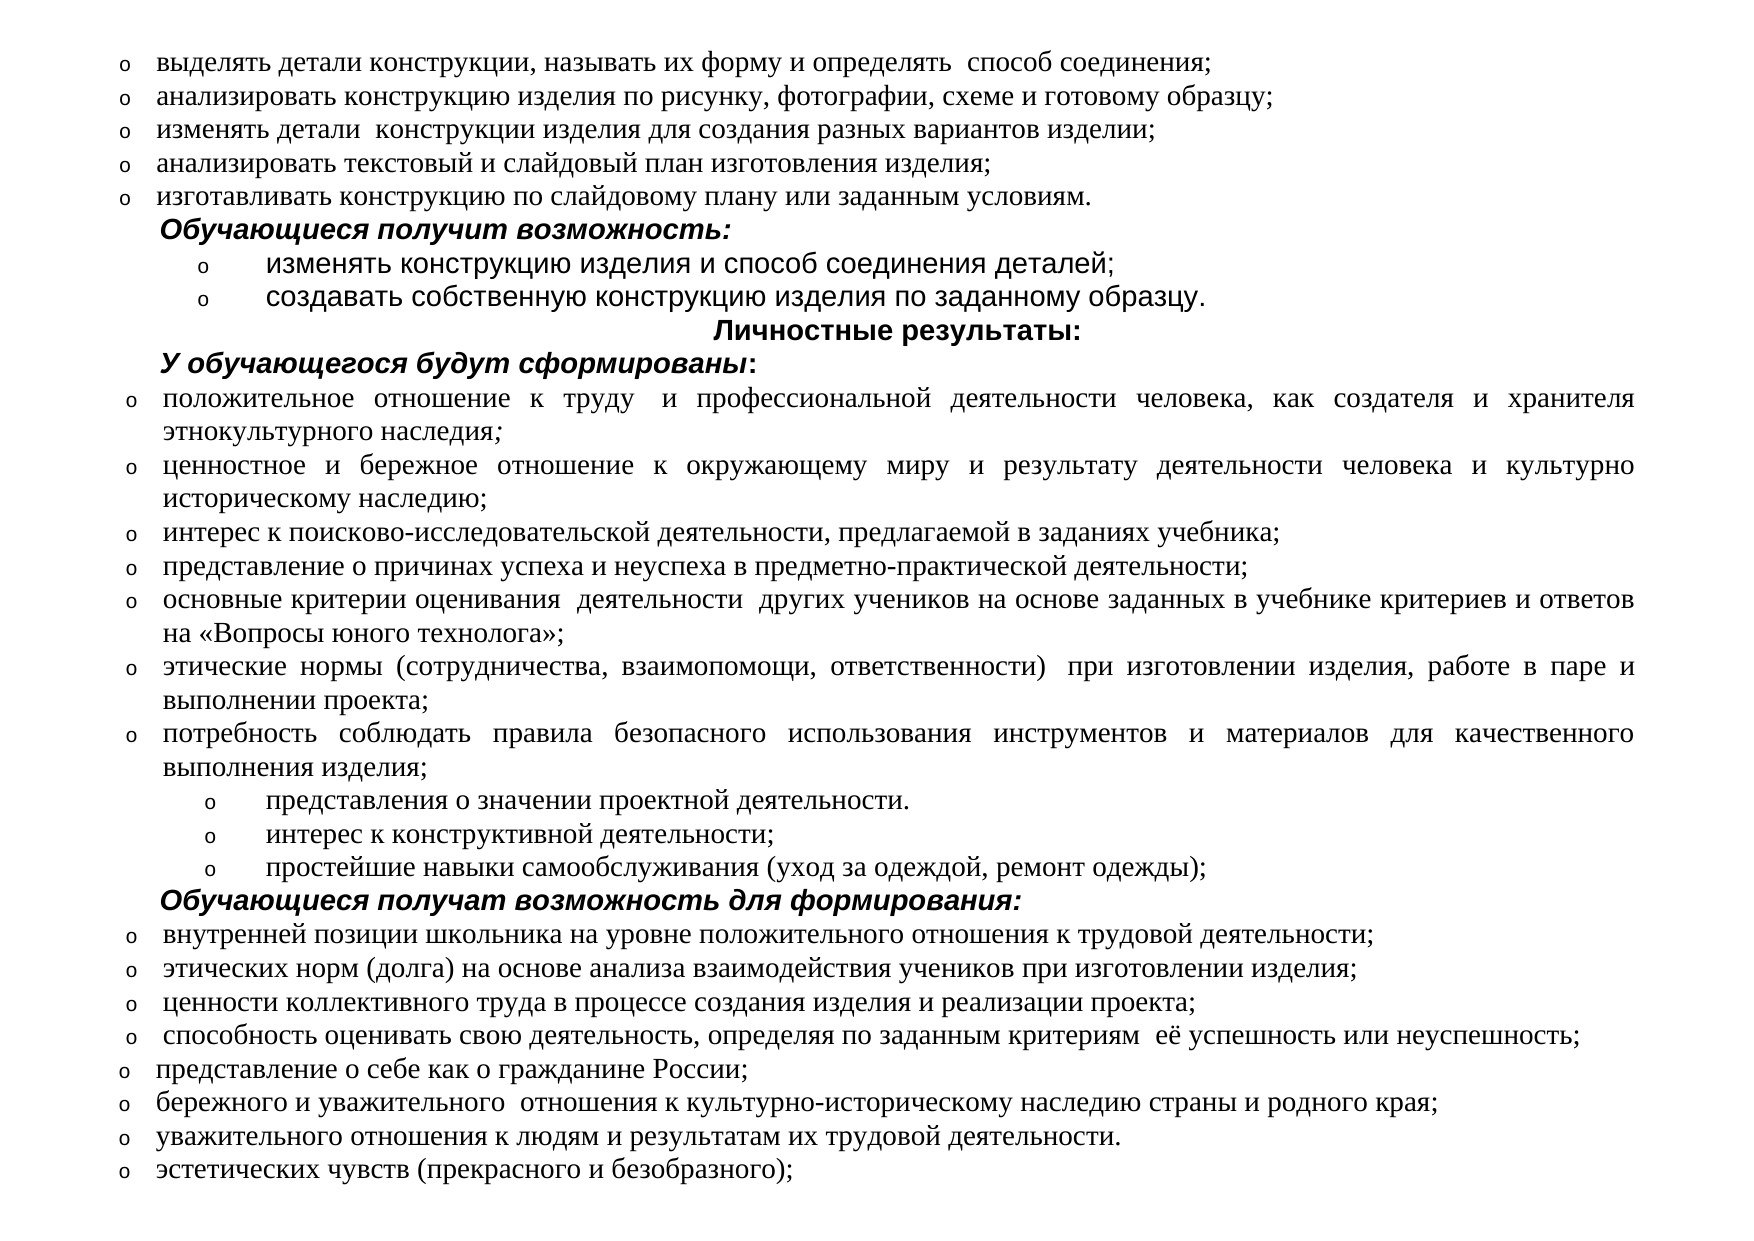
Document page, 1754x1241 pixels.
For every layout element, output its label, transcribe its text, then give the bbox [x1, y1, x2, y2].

list простейшие навыки самообслуживания (уход за одеждой, ремонт одежды); [163, 849, 1636, 883]
list уважительного отношения к людям и результатам их трудовой деятельности. [118, 1118, 1636, 1151]
list представления о значении проектной деятельности. [163, 782, 1636, 816]
list ценностное и бережное отношение к окружающему миру и результату деятельности человека и культурно историческому наследию; [125, 447, 1636, 514]
list интерес к поисково-исследовательской деятельности, предлагаемой в заданиях учебника; [125, 514, 1636, 548]
list анализировать конструкцию изделия по рисунку, фотографии, схеме и готовому образцу; [118, 78, 1636, 111]
text У обучающегося будут сформированы: [118, 346, 1636, 380]
list анализировать текстовый и слайдовый план изготовления изделия; [118, 145, 1636, 178]
list изменять детали конструкции изделия для создания разных вариантов изделии; [118, 111, 1636, 145]
text Обучающиеся получат возможность для формирования: [118, 883, 1636, 917]
list изготавливать конструкцию по слайдовому плану или заданным условиям. [118, 178, 1636, 212]
list внутренней позиции школьника на уровне положительного отношения к трудовой деятельности; [125, 917, 1636, 950]
list интерес к конструктивной деятельности; [163, 816, 1636, 849]
text Обучающиеся получит возможность: [118, 212, 1636, 246]
list бережного и уважительного отношения к культурно-историческому наследию страны и родного края; [118, 1084, 1636, 1118]
list ценности коллективного труда в процессе создания изделия и реализации проекта; [125, 984, 1636, 1017]
list изменять конструкцию изделия и способ соединения деталей; [156, 246, 1636, 279]
list представление о причинах успеха и неуспеха в предметно-практической деятельности; [125, 548, 1636, 581]
list этические нормы (сотрудничества, взаимопомощи, ответственности) при изготовлении изделия, работе в паре и выполнении проекта; [125, 648, 1636, 715]
list положительное отношение к труду и профессиональной деятельности человека, как создателя и хранителя этнокультурного наследия; [125, 380, 1636, 447]
list способность оценивать свою деятельность, определяя по заданным критериям её успешность или неуспешность; [125, 1017, 1636, 1051]
list выделять детали конструкции, называть их форму и определять способ соединения; [118, 44, 1636, 78]
text Личностные результаты: [118, 313, 1636, 346]
list создавать собственную конструкцию изделия по заданному образцу. [156, 279, 1636, 313]
list основные критерии оценивания деятельности других учеников на основе заданных в учебнике критериев и ответов на «Вопросы юного технолога»; [125, 581, 1636, 648]
list представление о себе как о гражданине России; [118, 1051, 1636, 1084]
list эстетических чувств (прекрасного и безобразного); [118, 1151, 1636, 1185]
list потребность соблюдать правила безопасного использования инструментов и материалов для качественного выполнения изделия; [125, 715, 1636, 782]
list этических норм (долга) на основе анализа взаимодействия учеников при изготовлении изделия; [125, 950, 1636, 984]
